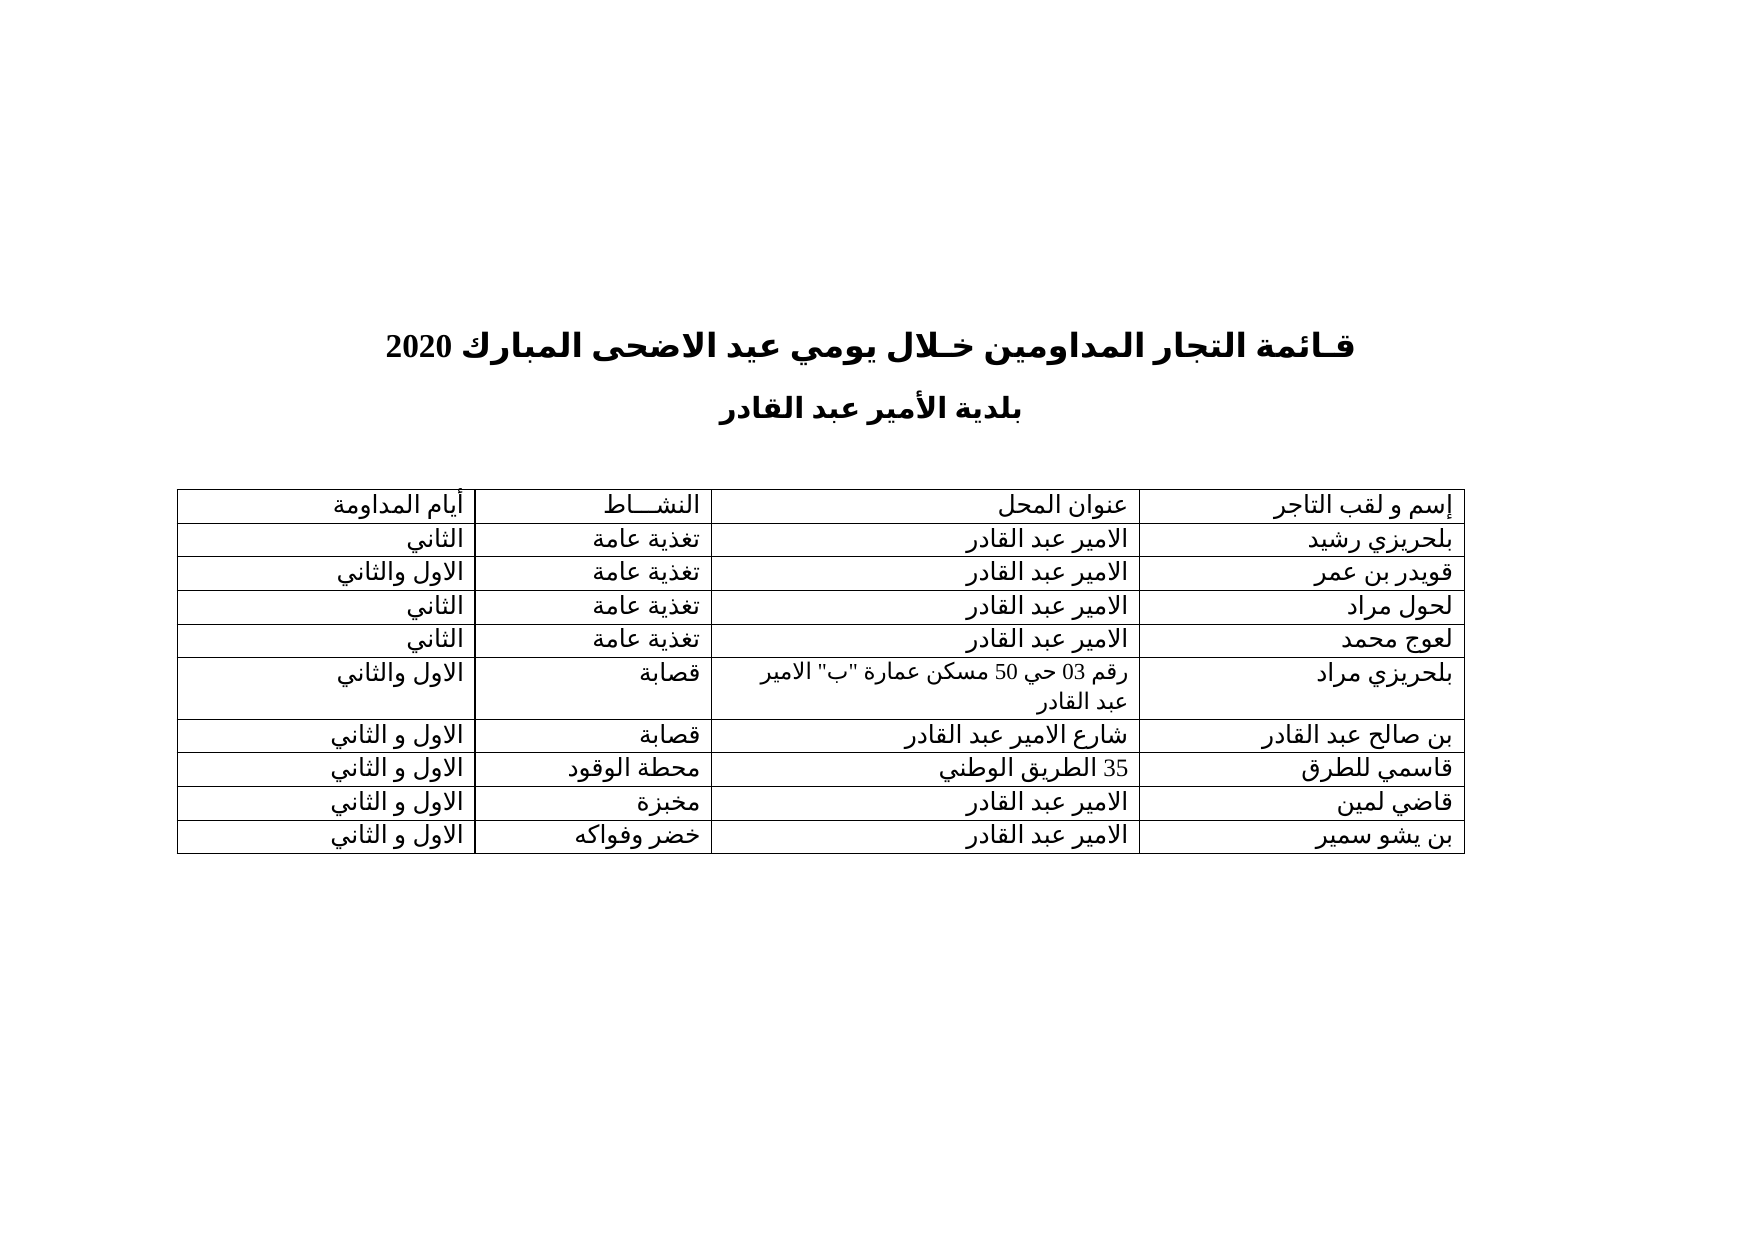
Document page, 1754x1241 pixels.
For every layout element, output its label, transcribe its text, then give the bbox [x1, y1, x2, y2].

table_cell بن صالح عبد القادر [1140, 720, 1464, 752]
table_cell الامير عبد القادر [712, 625, 1139, 657]
table_cell الامير عبد القادر [712, 787, 1139, 819]
table_cell مخبزة [476, 787, 711, 819]
table_header النشـــاط [476, 490, 711, 523]
table_cell قويدر بن عمر [1140, 557, 1464, 590]
table_cell الاول و الثاني [178, 787, 474, 819]
table_cell تغذية عامة [476, 524, 711, 556]
table_cell الاول و الثاني [178, 821, 474, 853]
table_cell تغذية عامة [476, 557, 711, 590]
table_cell 35 الطريق الوطني [712, 753, 1139, 786]
table_header عنوان المحل [712, 490, 1139, 523]
text بلدية الأمير عبد القادر [74, 391, 1668, 424]
table_cell تغذية عامة [476, 591, 711, 623]
table_cell الثاني [178, 591, 474, 623]
table_cell محطة الوقود [476, 753, 711, 786]
table_cell لعوج محمد [1140, 625, 1464, 657]
table_cell قاسمي للطرق [1140, 753, 1464, 786]
table_cell تغذية عامة [476, 625, 711, 657]
table_header إسم و لقب التاجر [1140, 490, 1464, 523]
table_cell الامير عبد القادر [712, 821, 1139, 853]
table_cell قصابة [476, 658, 711, 719]
table_cell الاول و الثاني [178, 720, 474, 752]
table_cell الامير عبد القادر [712, 557, 1139, 590]
table_cell بلحريزي رشيد [1140, 524, 1464, 556]
table_cell الامير عبد القادر [712, 591, 1139, 623]
table_cell الاول و الثاني [178, 753, 474, 786]
table_cell خضر وفواكه [476, 821, 711, 853]
table_header أيام المداومة [178, 490, 474, 523]
table_cell شارع الامير عبد القادر [712, 720, 1139, 752]
table_cell بن يشو سمير [1140, 821, 1464, 853]
table_cell رقم 03 حي 50 مسكن عمارة "ب" الامير عبد القادر [712, 658, 1139, 719]
table_cell الامير عبد القادر [712, 524, 1139, 556]
table_cell الثاني [178, 524, 474, 556]
text قـائمة التجار المداومين خـلال يومي عيد الاضحى المبارك 2020 [74, 326, 1668, 364]
table_cell الاول والثاني [178, 658, 474, 719]
table_cell الثاني [178, 625, 474, 657]
table_cell قاضي لمين [1140, 787, 1464, 819]
table_cell الاول والثاني [178, 557, 474, 590]
table_cell قصابة [476, 720, 711, 752]
table_cell بلحريزي مراد [1140, 658, 1464, 719]
table_cell لحول مراد [1140, 591, 1464, 623]
